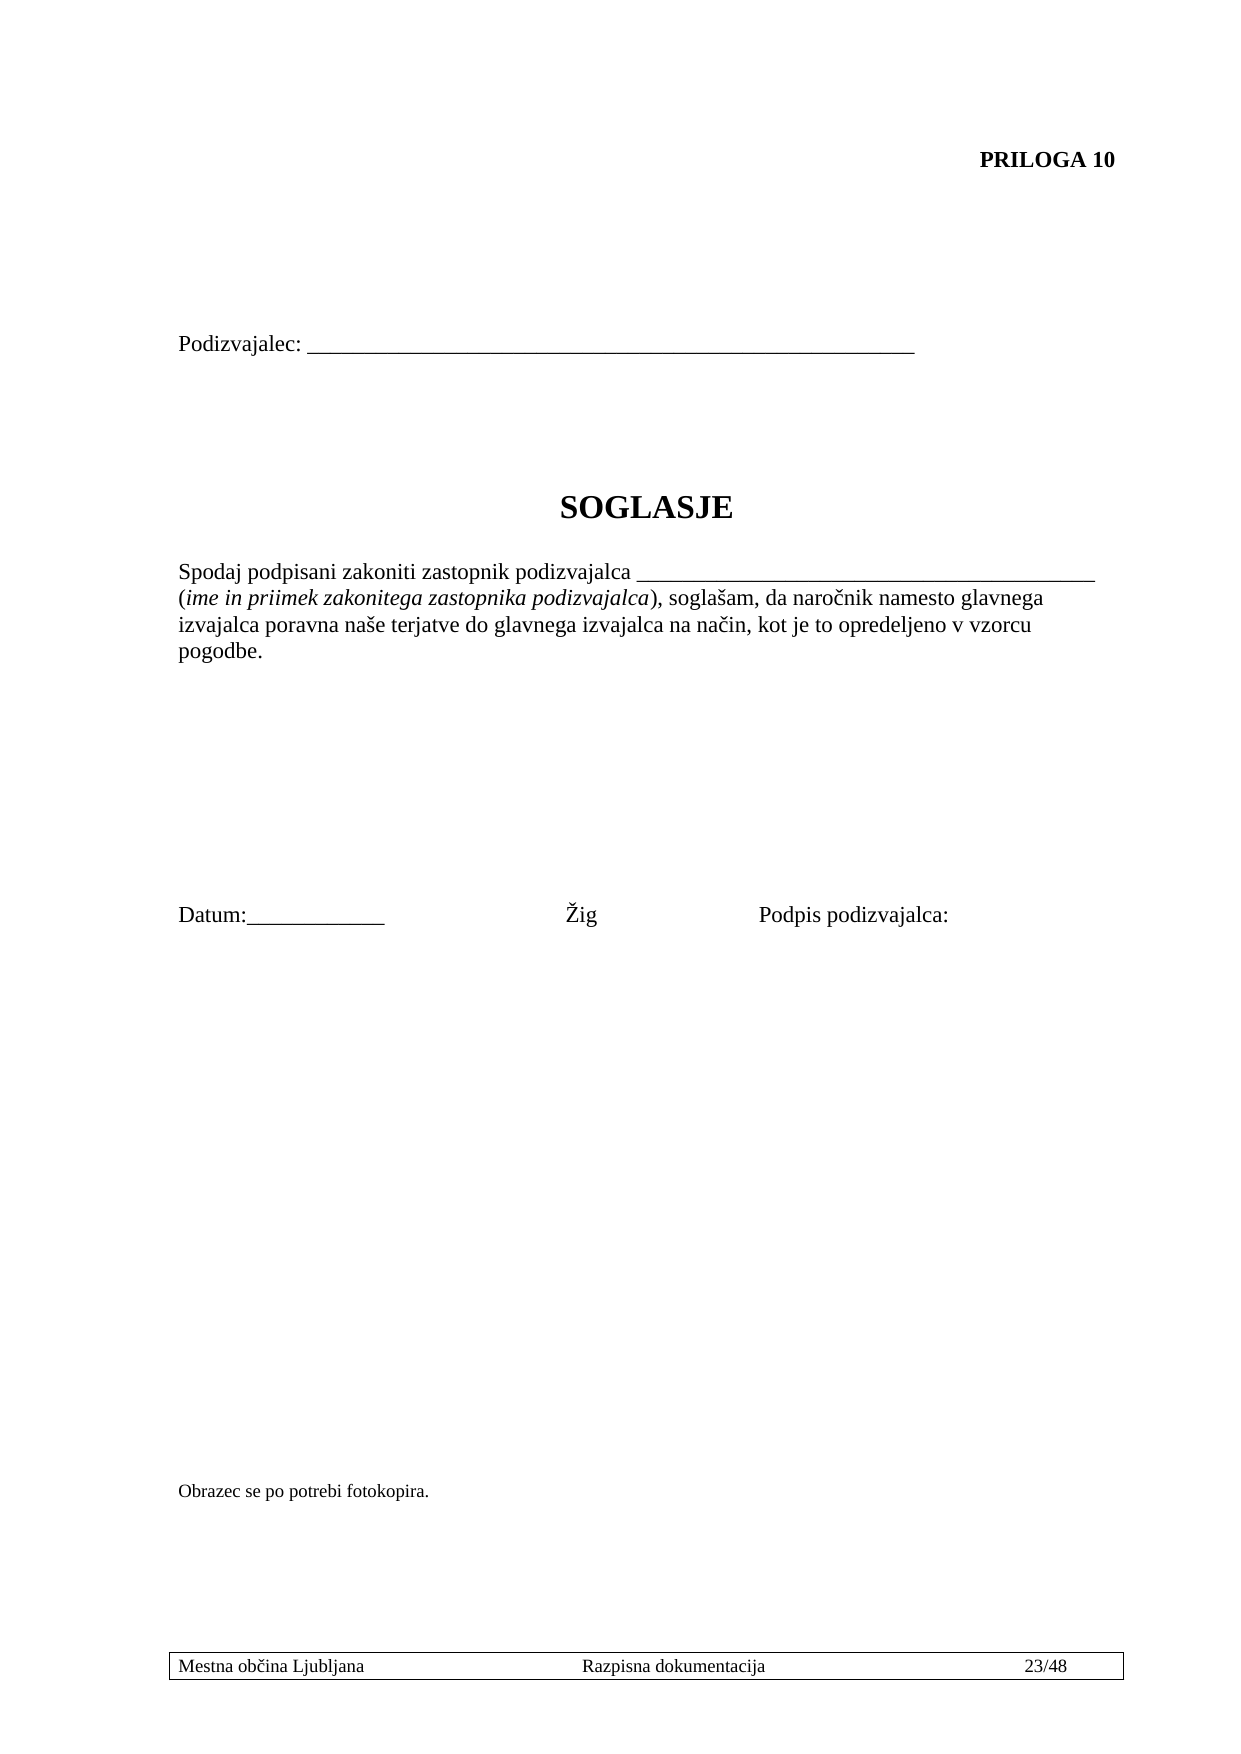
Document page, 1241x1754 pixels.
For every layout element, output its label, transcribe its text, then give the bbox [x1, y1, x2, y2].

text Podizvajalec: _____________________________________________________ [178, 330, 1115, 357]
text PRILOGA 10 [66, 146, 1115, 172]
text Datum:____________ Žig Podpis podizvajalca: [178, 901, 1115, 927]
text Obrazec se po potrebi fotokopira. [178, 1480, 1115, 1502]
text Spodaj podpisani zakoniti zastopnik podizvajalca ________________________________________ (ime in priimek zakonitega zastopnika podizvajalca), soglašam, da naročnik namesto glavnega izvajalca poravna naše terjatve do glavnega izvajalca na način, kot je to opredeljeno v vzorcu pogodbe. [178, 558, 1115, 663]
text SOGLASJE [178, 487, 1115, 525]
